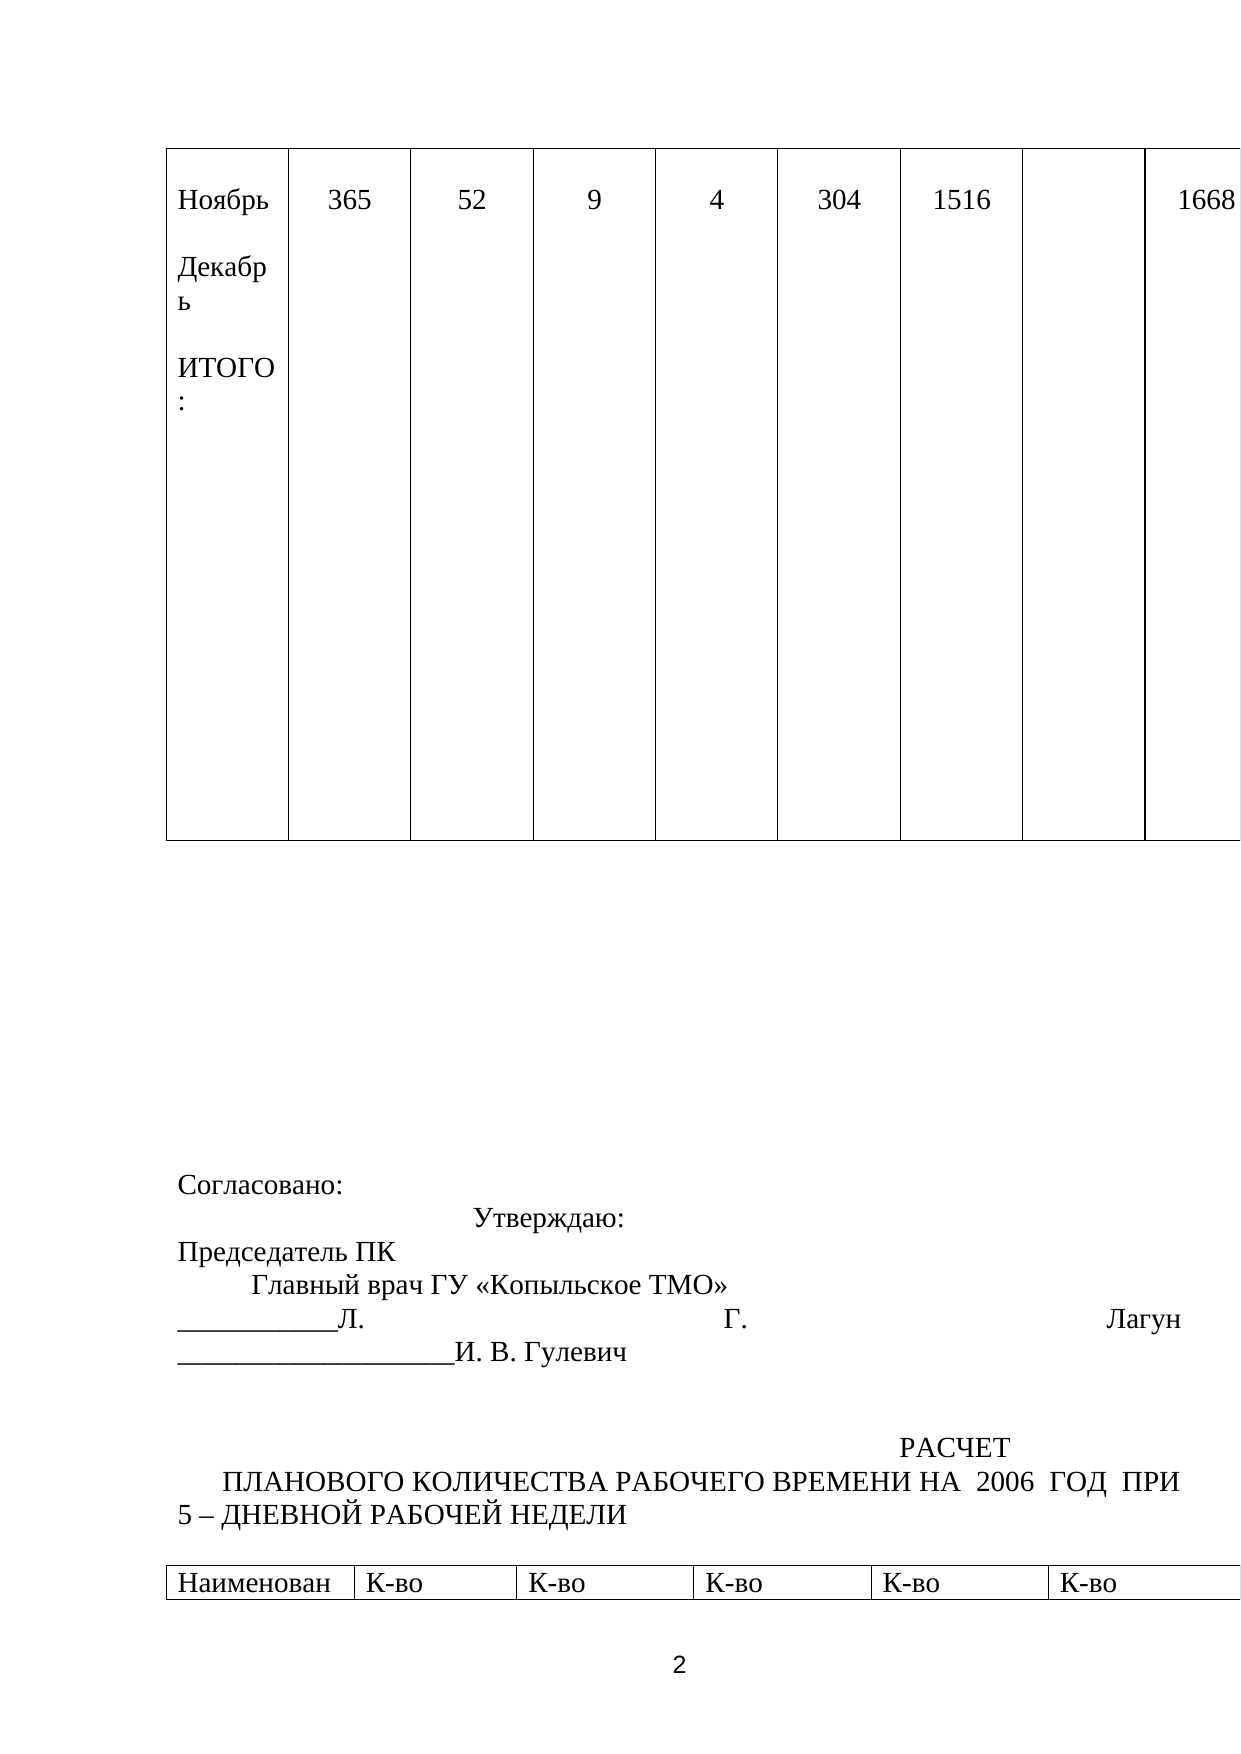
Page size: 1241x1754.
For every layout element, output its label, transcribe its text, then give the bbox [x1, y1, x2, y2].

table_header К-во рабочих дней [1049, 1566, 1240, 1599]
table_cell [656, 149, 777, 840]
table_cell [1146, 149, 1240, 840]
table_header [167, 1566, 354, 1599]
text ___________Л. Г. Лагун ___________________И. В. Гулевич [177, 1301, 1181, 1368]
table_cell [901, 149, 1022, 840]
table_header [355, 1566, 516, 1599]
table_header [872, 1566, 1048, 1599]
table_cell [289, 149, 410, 840]
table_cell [778, 149, 900, 840]
text Согласовано: Утверждаю: [177, 1167, 1181, 1234]
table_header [694, 1566, 871, 1599]
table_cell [1023, 149, 1144, 840]
text Председатель ПК Главный врач ГУ «Копыльское ТМО» [177, 1234, 1181, 1301]
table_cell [167, 149, 288, 840]
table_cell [411, 149, 533, 840]
text РАСЧЕТ [177, 1430, 1181, 1464]
table_header К-во выходных дней [517, 1566, 693, 1599]
text ПЛАНОВОГО КОЛИЧЕСТВА РАБОЧЕГО ВРЕМЕНИ НА 2006 ГОД ПРИ 5 – ДНЕВНОЙ РАБОЧЕЙ НЕДЕЛИ [177, 1464, 1181, 1531]
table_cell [534, 149, 655, 840]
